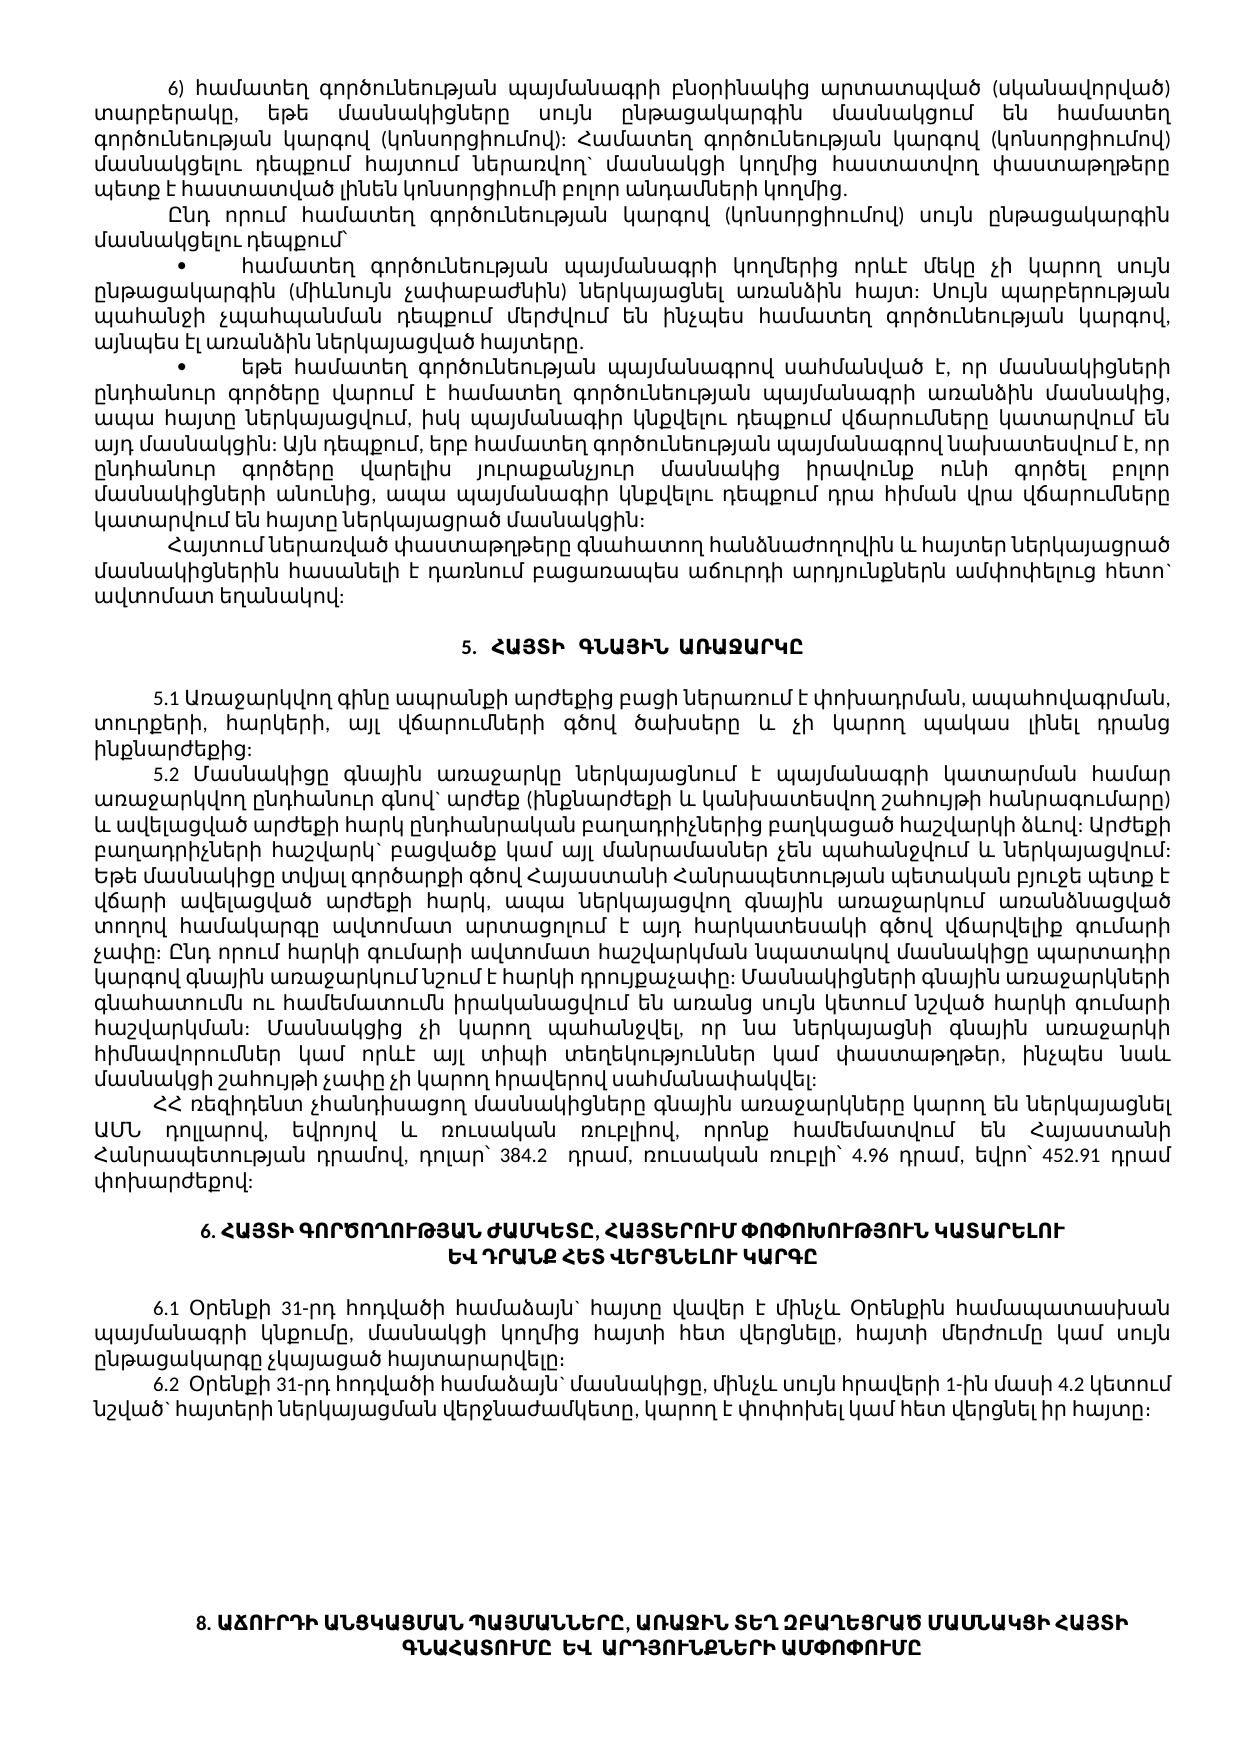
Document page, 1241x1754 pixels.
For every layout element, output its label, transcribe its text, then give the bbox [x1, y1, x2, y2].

text ԵՎ ԴՐԱՆՔ ՀԵՏ ՎԵՐՑՆԵԼՈՒ ԿԱՐԳԸ [94, 1244, 1171, 1269]
text 5.1 Առաջարկվող գինը ապրանքի արժեքից բացի ներառում է փոխադրման, ապահովագրման, տուրքերի, հարկերի, այլ վճարումների գծով ծախսերը և չի կարող պակաս լինել դրանց ինքնարժեքից: [94, 685, 1171, 761]
text 5.2 Մասնակիցը գնային առաջարկը ներկայացնում է պայմանագրի կատարման համար առաջարկվող ընդհանուր գնով` արժեք (ինքնարժեքի և կանխատեսվող շահույթի հանրագումարը) և ավելացված արժեքի հարկ ընդհանրական բաղադրիչներից բաղկացած հաշվարկի ձևով: Արժեքի բաղադրիչների հաշվարկ` բացվածք կամ այլ մանրամասներ չեն պահանջվում և ներկայացվում: Եթե մասնակիցը տվյալ գործարքի գծով Հայաստանի Հանրապետության պետական բյուջե պետք է վճարի ավելացված արժեքի հարկ, ապա ներկայացվող գնային առաջարկում առանձնացված տողով համակարգը ավտոմատ արտացոլում է այդ հարկատեսակի գծով վճարվելիք գումարի չափը: Ընդ որում հարկի գումարի ավտոմատ հաշվարկման նպատակով մասնակիցը պարտադիր կարգով գնային առաջարկում նշում է հարկի դրույքաչափը: Մասնակիցների գնային առաջարկների գնահատումն ու համեմատումն իրականացվում են առանց սույն կետում նշված հարկի գումարի հաշվարկման: Մասնակցից չի կարող պահանջվել, որ նա ներկայացնի գնային առաջարկի հիմնավորումներ կամ որևէ այլ տիպի տեղեկություններ կամ փաստաթղթեր, ինչպես նաև մասնակցի շահույթի չափը չի կարող հրավերով սահմանափակվել: [94, 761, 1171, 1092]
list համատեղ գործունեության պայմանագրի կողմերից որևէ մեկը չի կարող սույն ընթացակարգին (միևնույն չափաբաժնին) ներկայացնել առանձին հայտ: Սույն պարբերության պահանջի չպահպանման դեպքում մերժվում են ինչպես համատեղ գործունեության կարգով, այնպես էլ առանձին ներկայացված հայտերը. [94, 253, 1171, 354]
list եթե համատեղ գործունեության պայմանագրով սահմանված է, որ մասնակիցների ընդհանուր գործերը վարում է համատեղ գործունեության պայմանագրի առանձին մասնակից, ապա հայտը ներկայացվում, իսկ պայմանագիր կնքվելու դեպքում վճարումները կատարվում են այդ մասնակցին: Այն դեպքում, երբ համատեղ գործունեության պայմանագրով նախատեսվում է, որ ընդհանուր գործերը վարելիս յուրաքանչյուր մասնակից իրավունք ունի գործել բոլոր մասնակիցների անունից, ապա պայմանագիր կնքվելու դեպքում դրա հիման վրա վճարումները կատարվում են հայտը ներկայացրած մասնակցին: [94, 354, 1171, 532]
text 6.1 Օրենքի 31-րդ հոդվածի համաձայն` հայտը վավեր է մինչև Օրենքին համապատասխան պայմանագրի կնքումը, մասնակցի կողմից հայտի հետ վերցնելը, հայտի մերժումը կամ սույն ընթացակարգը չկայացած հայտարարվելը։ [94, 1295, 1171, 1371]
text Հայտում ներառված փաստաթղթերը գնահատող հանձնաժողովին և հայտեր ներկայացրած մասնակիցներին հասանելի է դառնում բացառապես աճուրդի արդյունքներն ամփոփելուց հետո` ավտոմատ եղանակով: [94, 532, 1171, 609]
text ՀՀ ռեզիդենտ չհանդիսացող մասնակիցները գնային առաջարկները կարող են ներկայացնել ԱՄՆ դոլլարով, եվրոյով և ռուսական ռուբլիով, որոնք համեմատվում են Հայաստանի Հանրապետության դրամով, դոլար՝ 384.2 դրամ, ռուսական ռուբլի՝ 4.96 դրամ, եվրո՝ 452.91 դրամ փոխարժեքով: [94, 1092, 1171, 1193]
text 5. ՀԱՅՏԻ ԳՆԱՅԻՆ ԱՌԱՋԱՐԿԸ [94, 634, 1171, 659]
text 6.2 Օրենքի 31-րդ հոդվածի համաձայն` մասնակիցը, մինչև սույն հրավերի 1-ին մասի 4.2 կետում նշված` հայտերի ներկայացման վերջնաժամկետը, կարող է փոփոխել կամ հետ վերցնել իր հայտը։ [94, 1371, 1171, 1422]
text 8. ԱՃՈՒՐԴԻ ԱՆՑԿԱՑՄԱՆ ՊԱՅՄԱՆՆԵՐԸ, ԱՌԱՋԻՆ ՏԵՂ ԶԲԱՂԵՑՐԱԾ ՄԱՍՆԱԿՑԻ ՀԱՅՏԻ [94, 1610, 1171, 1635]
text Ընդ որում համատեղ գործունեության կարգով (կոնսորցիումով) սույն ընթացակարգին մասնակցելու դեպքում՝ [94, 202, 1171, 253]
text 6. ՀԱՅՏԻ ԳՈՐԾՈՂՈՒԹՅԱՆ ԺԱՄԿԵՏԸ, ՀԱՅՏԵՐՈՒՄ ՓՈՓՈԽՈՒԹՅՈՒՆ ԿԱՏԱՐԵԼՈՒ [94, 1219, 1171, 1244]
text ԳՆԱՀԱՏՈՒՄԸ ԵՎ ԱՐԴՅՈՒՆՔՆԵՐԻ ԱՄՓՈՓՈՒՄԸ [94, 1635, 1171, 1661]
text 6) համատեղ գործունեության պայմանագրի բնօրինակից արտատպված (սկանավորված) տարբերակը, եթե մասնակիցները սույն ընթացակարգին մասնակցում են համատեղ գործունեության կարգով (կոնսորցիումով): Համատեղ գործունեության կարգով (կոնսորցիումով) մասնակցելու դեպքում հայտում ներառվող` մասնակցի կողմից հաստատվող փաստաթղթերը պետք է հաստատված լինեն կոնսորցիումի բոլոր անդամների կողմից. [94, 75, 1171, 202]
